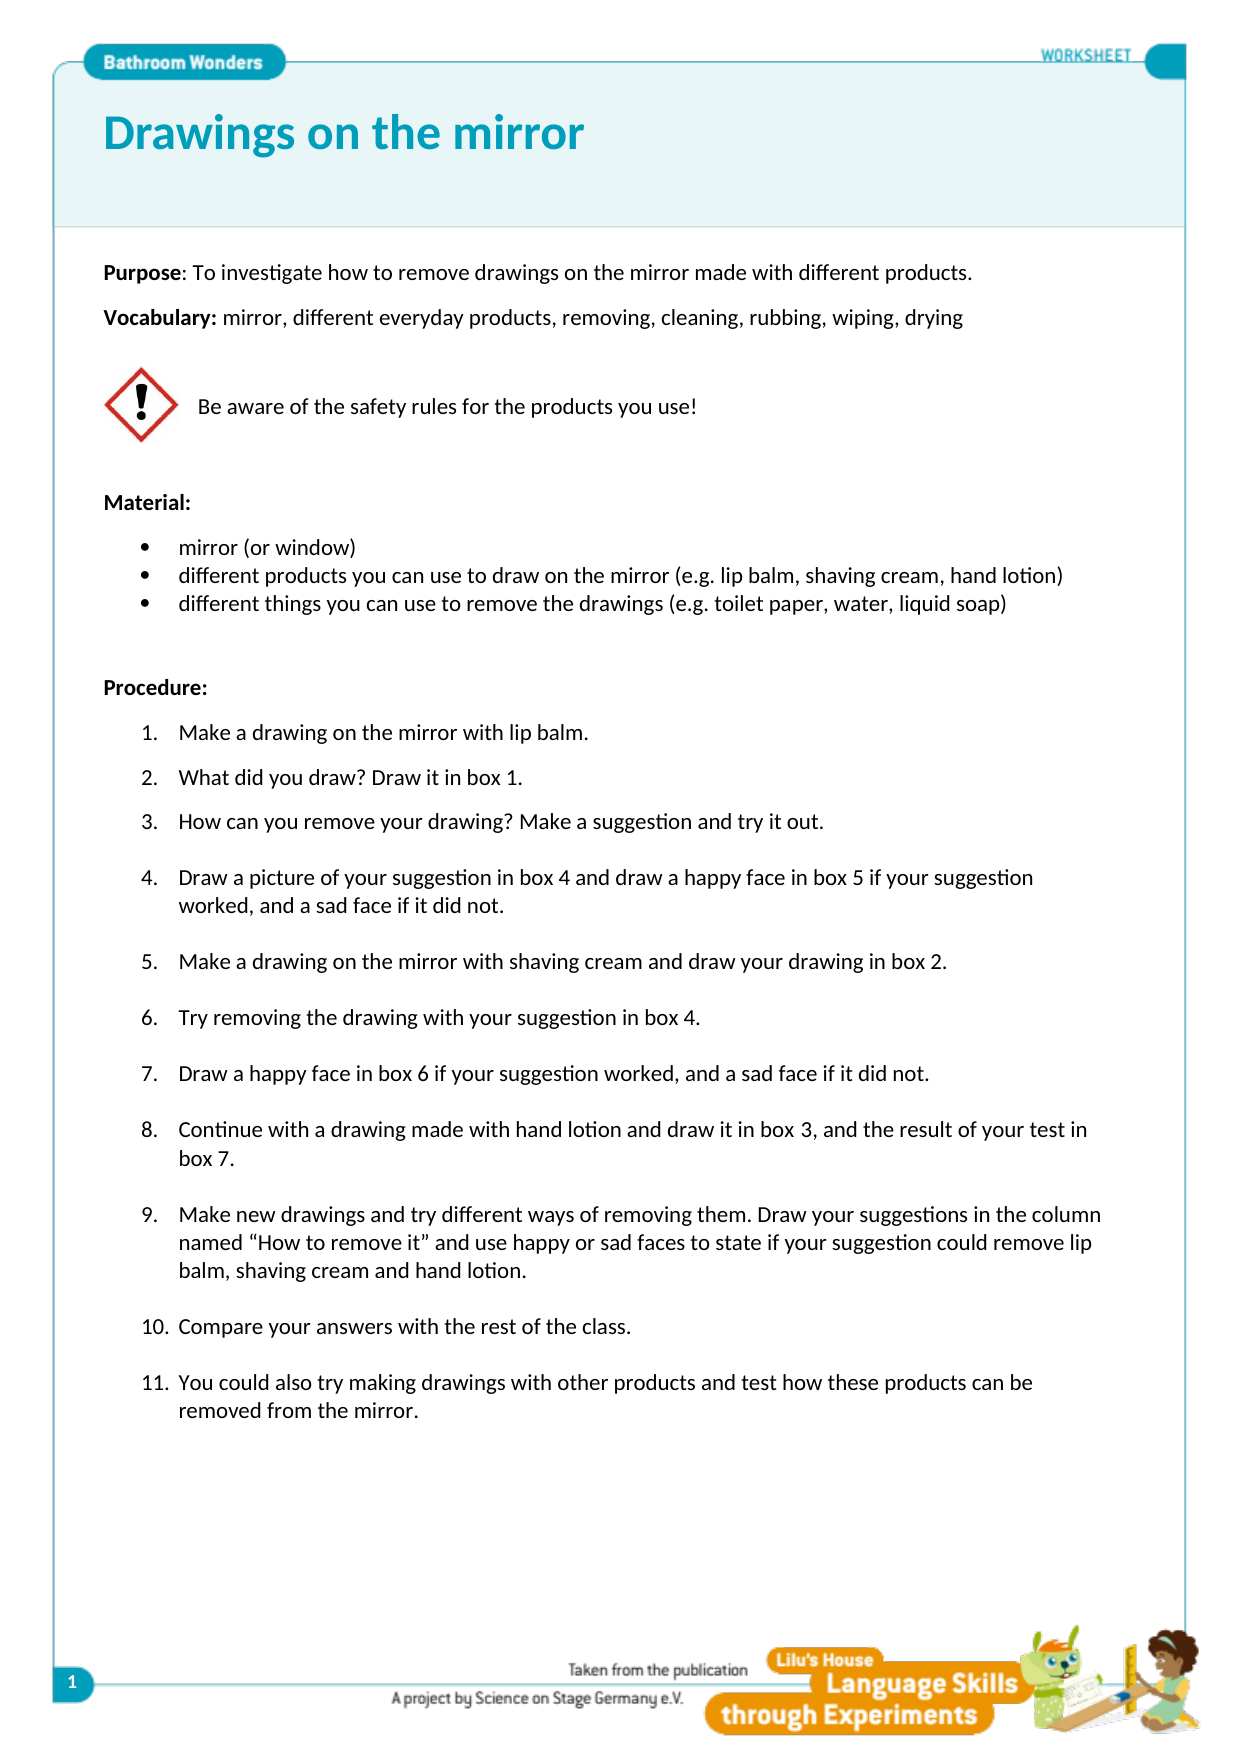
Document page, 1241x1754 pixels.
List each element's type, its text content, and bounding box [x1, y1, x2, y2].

list Compare your answers with the rest of the class. [141, 1312, 1107, 1340]
text Purpose: To investigate how to remove drawings on the mirror made with different products. [103, 148, 1107, 286]
list Make a drawing on the mirror with lip balm. [141, 718, 1107, 746]
list Draw a picture of your suggestion in box 4 and draw a happy face in box 5 if your suggestion worked, and a sad face if it did not. [141, 863, 1107, 919]
list You could also try making drawings with other products and test how these products can be removed from the mirror. [141, 1368, 1107, 1424]
picture [103, 366, 179, 443]
list How can you remove your drawing? Make a suggestion and try it out. [141, 807, 1107, 835]
text Be aware of the safety rules for the products you use! [179, 392, 1107, 420]
text Procedure: [103, 673, 1107, 701]
list What did you draw? Draw it in box 1. [141, 763, 1107, 791]
list Make a drawing on the mirror with shaving cream and draw your drawing in box 2. [141, 947, 1107, 976]
text Vocabulary: mirror, different everyday products, removing, cleaning, rubbing, wiping, drying [103, 303, 1107, 331]
text Material: [103, 488, 1107, 517]
list mirror (or window) [141, 533, 1107, 561]
list Continue with a drawing made with hand lotion and draw it in box 3, and the result of your test in box 7. [141, 1116, 1107, 1172]
list different products you can use to draw on the mirror (e.g. lip balm, shaving cream, hand lotion) [141, 561, 1107, 589]
list different things you can use to remove the drawings (e.g. toilet paper, water, liquid soap) [141, 589, 1107, 617]
list Draw a happy face in box 6 if your suggestion worked, and a sad face if it did not. [141, 1059, 1107, 1088]
list Make new drawings and try different ways of removing them. Draw your suggestions in the column named “How to remove it” and use happy or sad faces to state if your suggestion could remove lip balm, shaving cream and hand lotion. [141, 1200, 1107, 1284]
list Try removing the drawing with your suggestion in box 4. [141, 1003, 1107, 1032]
